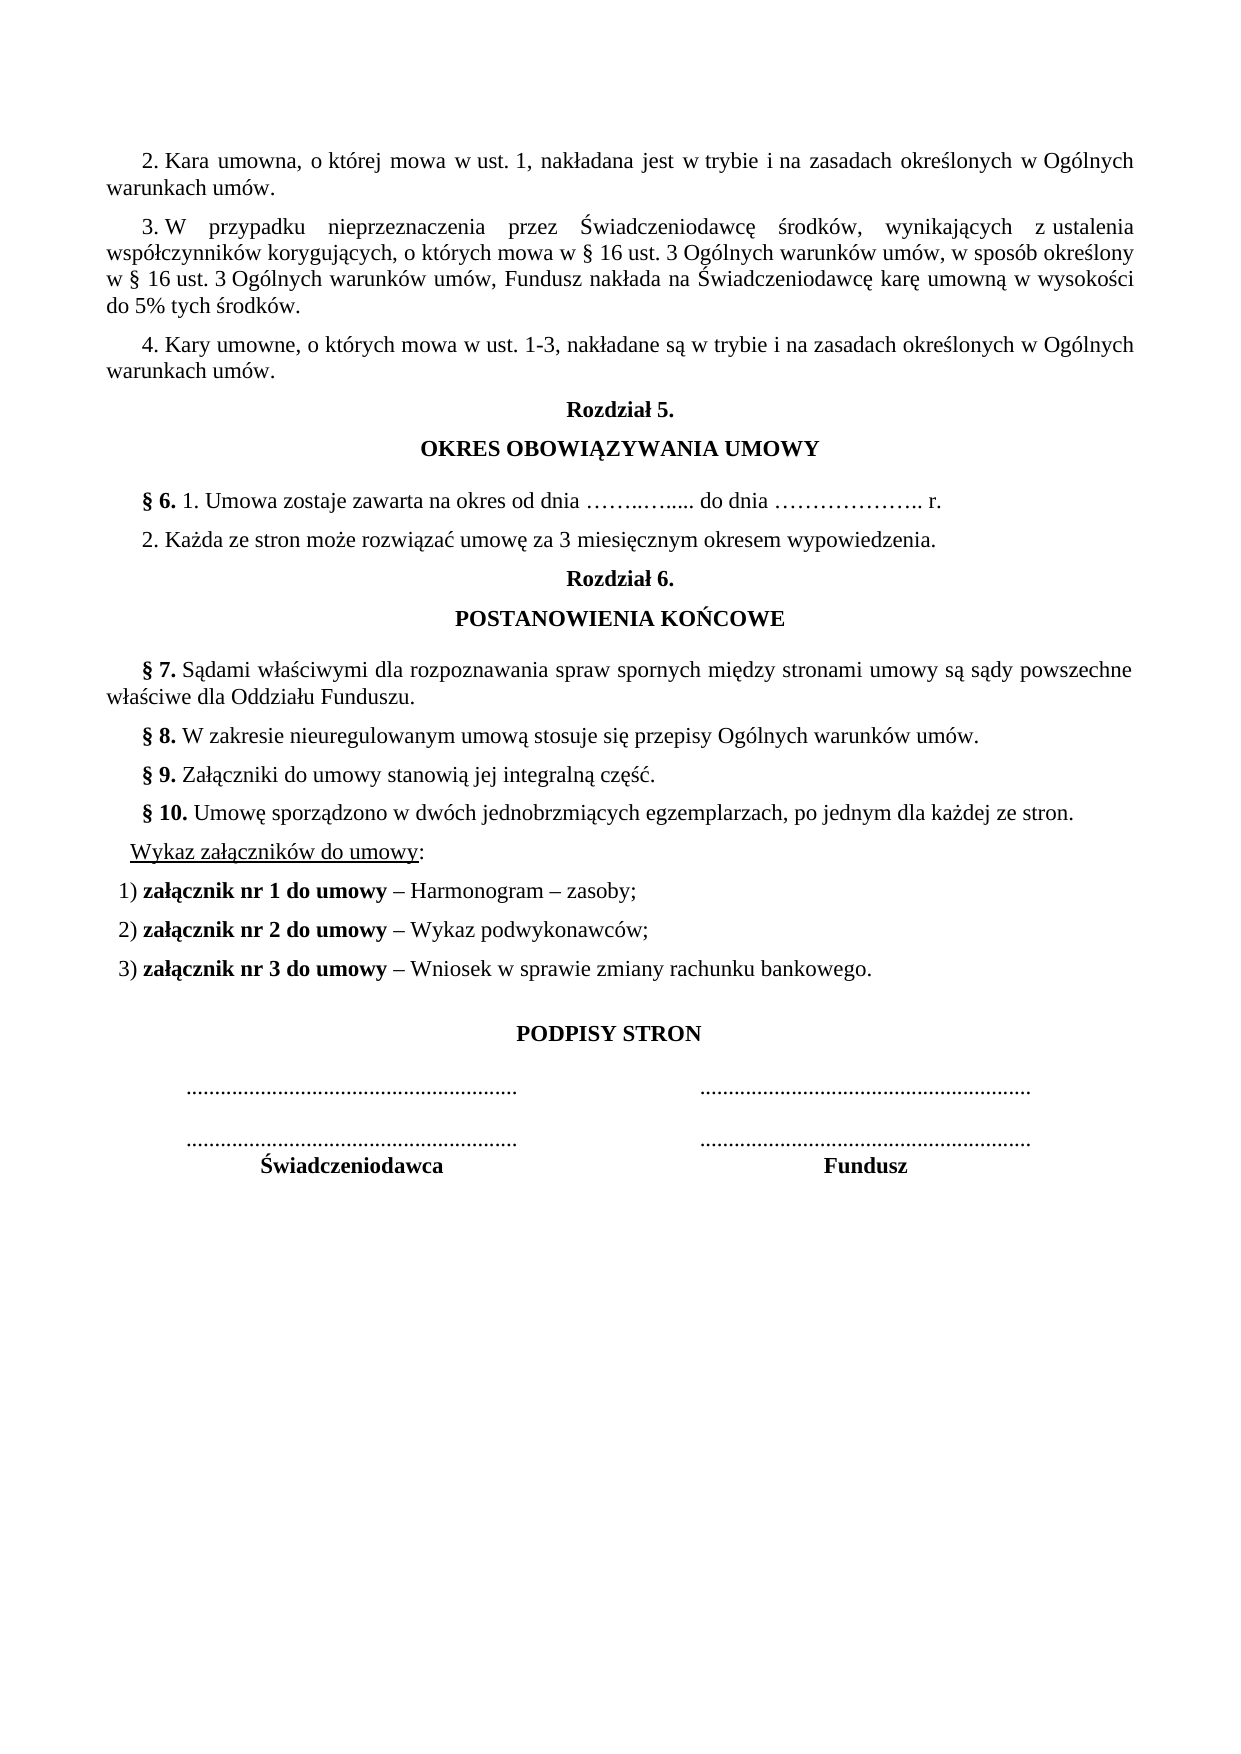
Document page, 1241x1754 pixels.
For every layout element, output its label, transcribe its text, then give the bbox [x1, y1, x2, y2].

table_cell .......................................................... [609, 1046, 1123, 1099]
table_cell .......................................................... [95, 1046, 609, 1099]
text § 7. Sądami właściwymi dla rozpoznawania spraw spornych między stronami umowy są sądy powszechne właściwe dla Oddziału Funduszu. [106, 657, 1134, 709]
text § 6. 1. Umowa zostaje zawarta na okres od dnia ……..…..... do dnia ……………….. r. [106, 487, 1134, 514]
text 2) załącznik nr 2 do umowy – Wykaz podwykonawców; [118, 916, 1134, 942]
text 2. Kara umowna, o której mowa w ust. 1, nakładana jest w trybie i na zasadach określonych w Ogólnych warunkach umów. [106, 148, 1134, 200]
text Rozdział 6. POSTANOWIENIA KOŃCOWE [106, 565, 1134, 631]
table_cell Fundusz [609, 1152, 1123, 1178]
text § 9. Załączniki do umowy stanowią jej integralną część. [106, 761, 1134, 787]
text 4. Kary umowne, o których mowa w ust. 1-3, nakładane są w trybie i na zasadach określonych w Ogólnych warunkach umów. [106, 331, 1134, 383]
text 3) załącznik nr 3 do umowy – Wniosek w sprawie zmiany rachunku bankowego. [118, 955, 1134, 981]
text Wykaz załączników do umowy: [106, 838, 1134, 865]
table_header PODPISY STRON [95, 994, 1123, 1046]
text 1) załącznik nr 1 do umowy – Harmonogram – zasoby; [118, 877, 1134, 903]
text 3. W przypadku nieprzeznaczenia przez Świadczeniodawcę środków, wynikających z ustalenia współczynników korygujących, o których mowa w § 16 ust. 3 Ogólnych warunków umów, w sposób określony w § 16 ust. 3 Ogólnych warunków umów, Fundusz nakłada na Świadczeniodawcę karę umowną w wysokości do 5% tych środków. [106, 213, 1134, 318]
text Rozdział 5. OKRES OBOWIĄZYWANIA UMOWY [106, 396, 1134, 462]
table_cell .......................................................... [609, 1099, 1123, 1152]
text § 10. Umowę sporządzono w dwóch jednobrzmiących egzemplarzach, po jednym dla każdej ze stron. [106, 799, 1134, 826]
text 2. Każda ze stron może rozwiązać umowę za 3 miesięcznym okresem wypowiedzenia. [106, 526, 1134, 553]
text § 8. W zakresie nieuregulowanym umową stosuje się przepisy Ogólnych warunków umów. [106, 722, 1134, 748]
table_cell Świadczeniodawca [95, 1152, 609, 1178]
table_cell .......................................................... [95, 1099, 609, 1152]
